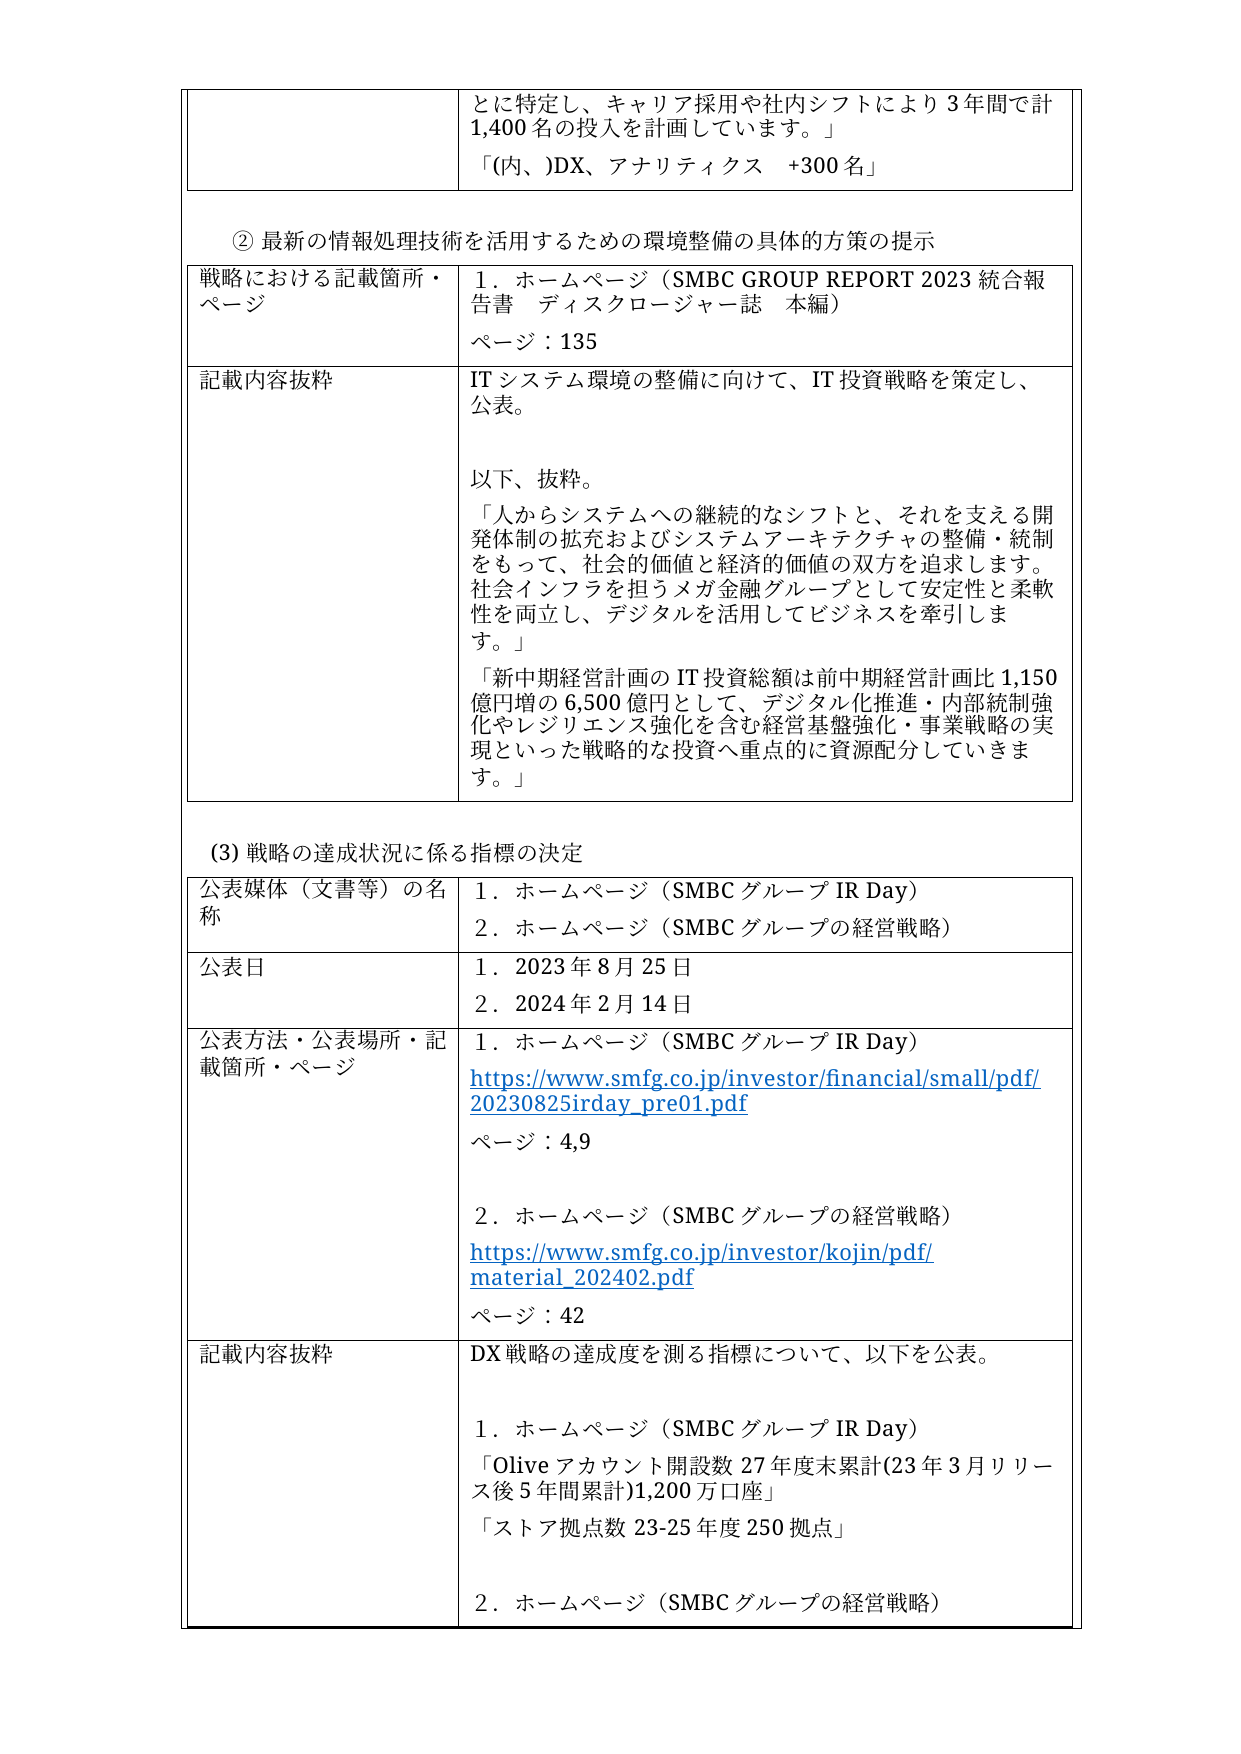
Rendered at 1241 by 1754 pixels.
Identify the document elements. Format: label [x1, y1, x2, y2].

table_cell [182, 90, 1081, 1627]
